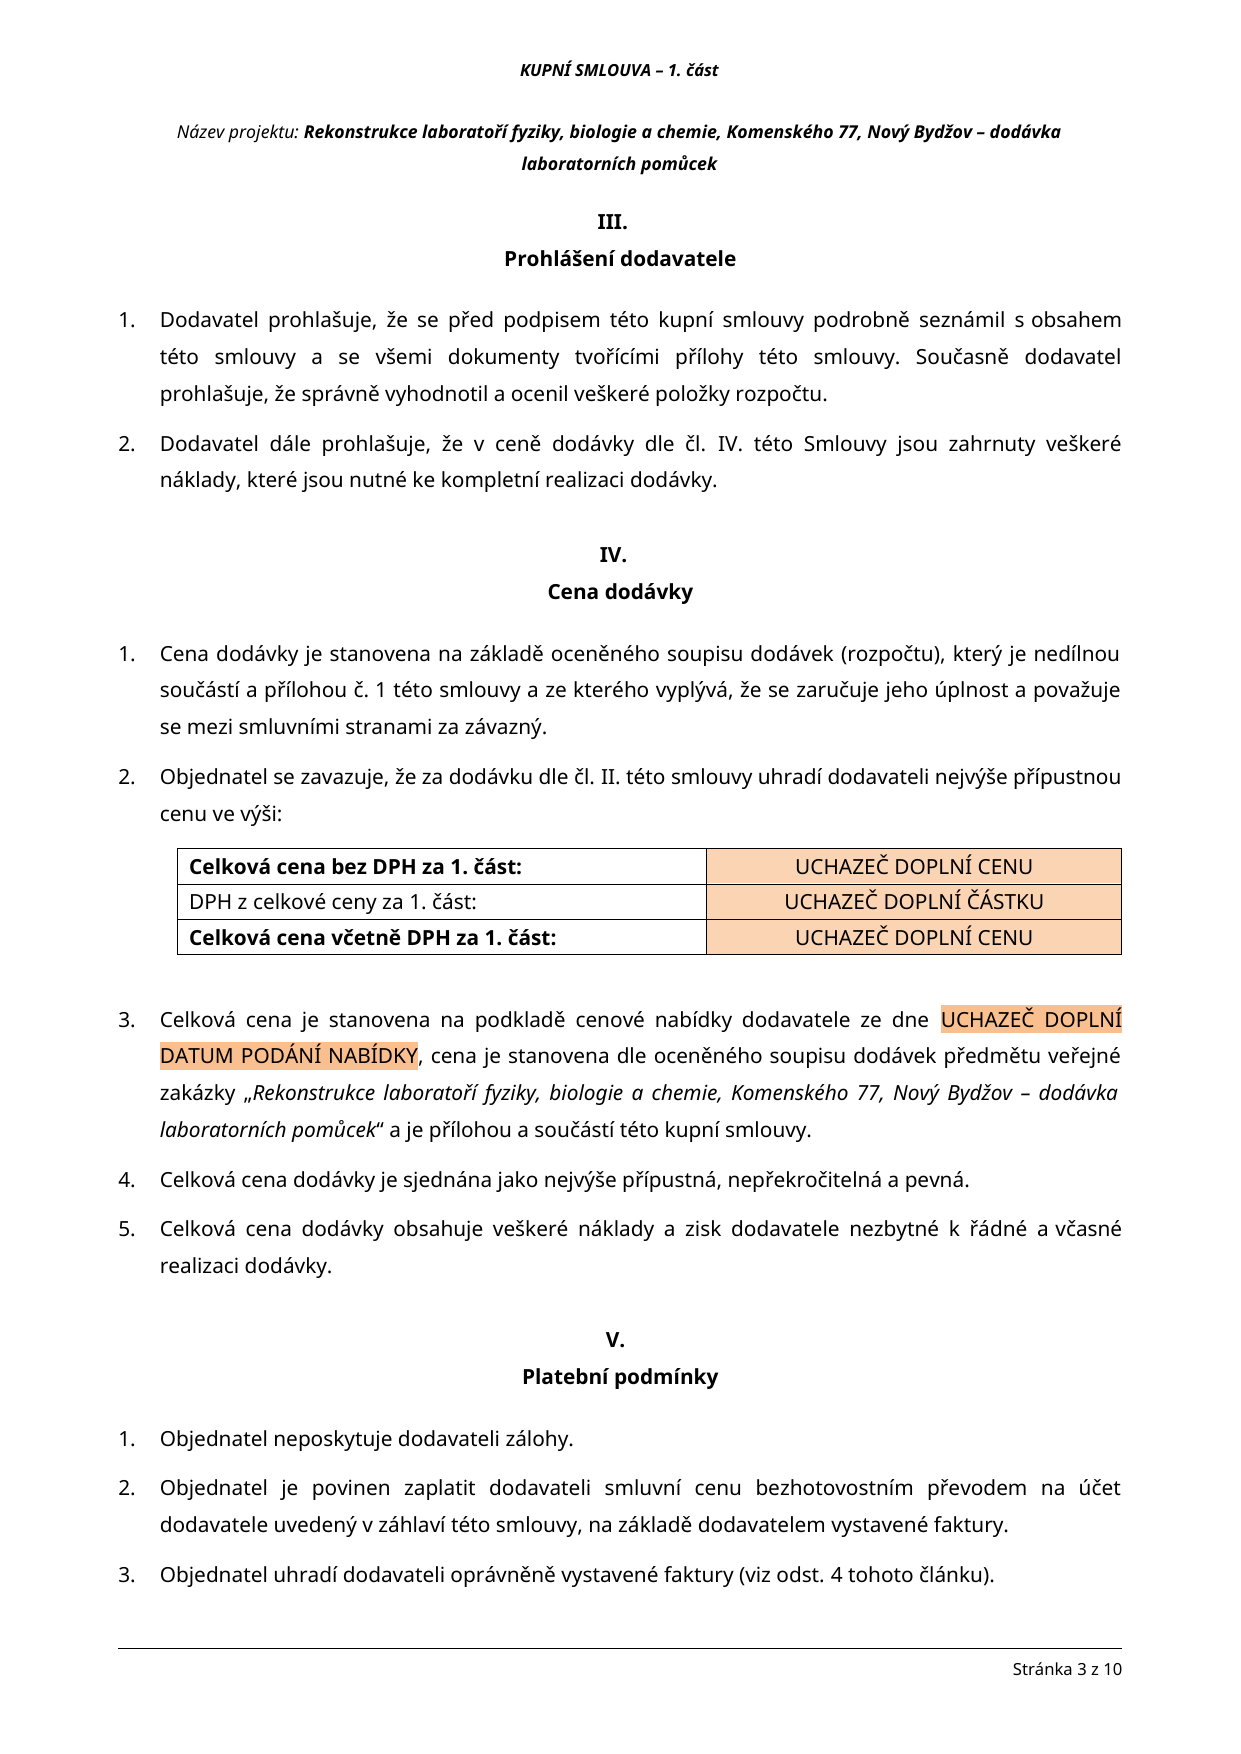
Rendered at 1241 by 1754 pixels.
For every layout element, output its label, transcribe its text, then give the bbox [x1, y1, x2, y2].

table_cell UCHAZEČ DOPLNÍ ČÁSTKU [707, 885, 1121, 919]
text Objednatel je povinen zaplatit dodavateli smluvní cenu bezhotovostním převodem na účet dodavatele uvedený v záhlaví této smlouvy, na základě dodavatelem vystavené faktury. [118, 1473, 1122, 1539]
text Objednatel uhradí dodavateli oprávněně vystavené faktury (viz odst. 4 tohoto článku). [118, 1560, 1122, 1588]
text Dodavatel dále prohlašuje, že v ceně dodávky dle čl. IV. této Smlouvy jsou zahrnuty veškeré náklady, které jsou nutné ke kompletní realizaci dodávky. [118, 429, 1122, 494]
table_header UCHAZEČ DOPLNÍ CENU [707, 849, 1121, 883]
table_cell Celková cena včetně DPH za 1. část: [178, 920, 706, 954]
text Celková cena dodávky obsahuje veškeré náklady a zisk dodavatele nezbytné k řádné a včasné realizaci dodávky. [118, 1214, 1122, 1279]
text Objednatel se zavazuje, že za dodávku dle čl. II. této smlouvy uhradí dodavateli nejvýše přípustnou cenu ve výši: [118, 762, 1122, 827]
text Prohlášení dodavatele [118, 244, 1122, 272]
text Cena dodávky [118, 577, 1122, 605]
table_cell DPH z celkové ceny za 1. část: [178, 885, 706, 919]
table_cell UCHAZEČ DOPLNÍ CENU [707, 920, 1121, 954]
text Celková cena dodávky je sjednána jako nejvýše přípustná, nepřekročitelná a pevná. [118, 1165, 1122, 1193]
table_header Celková cena bez DPH za 1. část: [178, 849, 706, 883]
text Cena dodávky je stanovena na základě oceněného soupisu dodávek (rozpočtu), který je nedílnou součástí a přílohou č. 1 této smlouvy a ze kterého vyplývá, že se zaručuje jeho úplnost a považuje se mezi smluvními stranami za závazný. [118, 639, 1122, 741]
text Platební podmínky [118, 1362, 1122, 1391]
text Celková cena je stanovena na podkladě cenové nabídky dodavatele ze dne UCHAZEČ DOPLNÍ DATUM PODÁNÍ NABÍDKY, cena je stanovena dle oceněného soupisu dodávek předmětu veřejné zakázky „Rekonstrukce laboratoří fyziky, biologie a chemie, Komenského 77, Nový Bydžov – dodávka laboratorních pomůcek“ a je přílohou a součástí této kupní smlouvy. [118, 1005, 1122, 1144]
text Objednatel neposkytuje dodavateli zálohy. [118, 1424, 1122, 1452]
text Dodavatel prohlašuje, že se před podpisem této kupní smlouvy podrobně seznámil s obsahem této smlouvy a se všemi dokumenty tvořícími přílohy této smlouvy. Současně dodavatel prohlašuje, že správně vyhodnotil a ocenil veškeré položky rozpočtu. [118, 306, 1122, 408]
